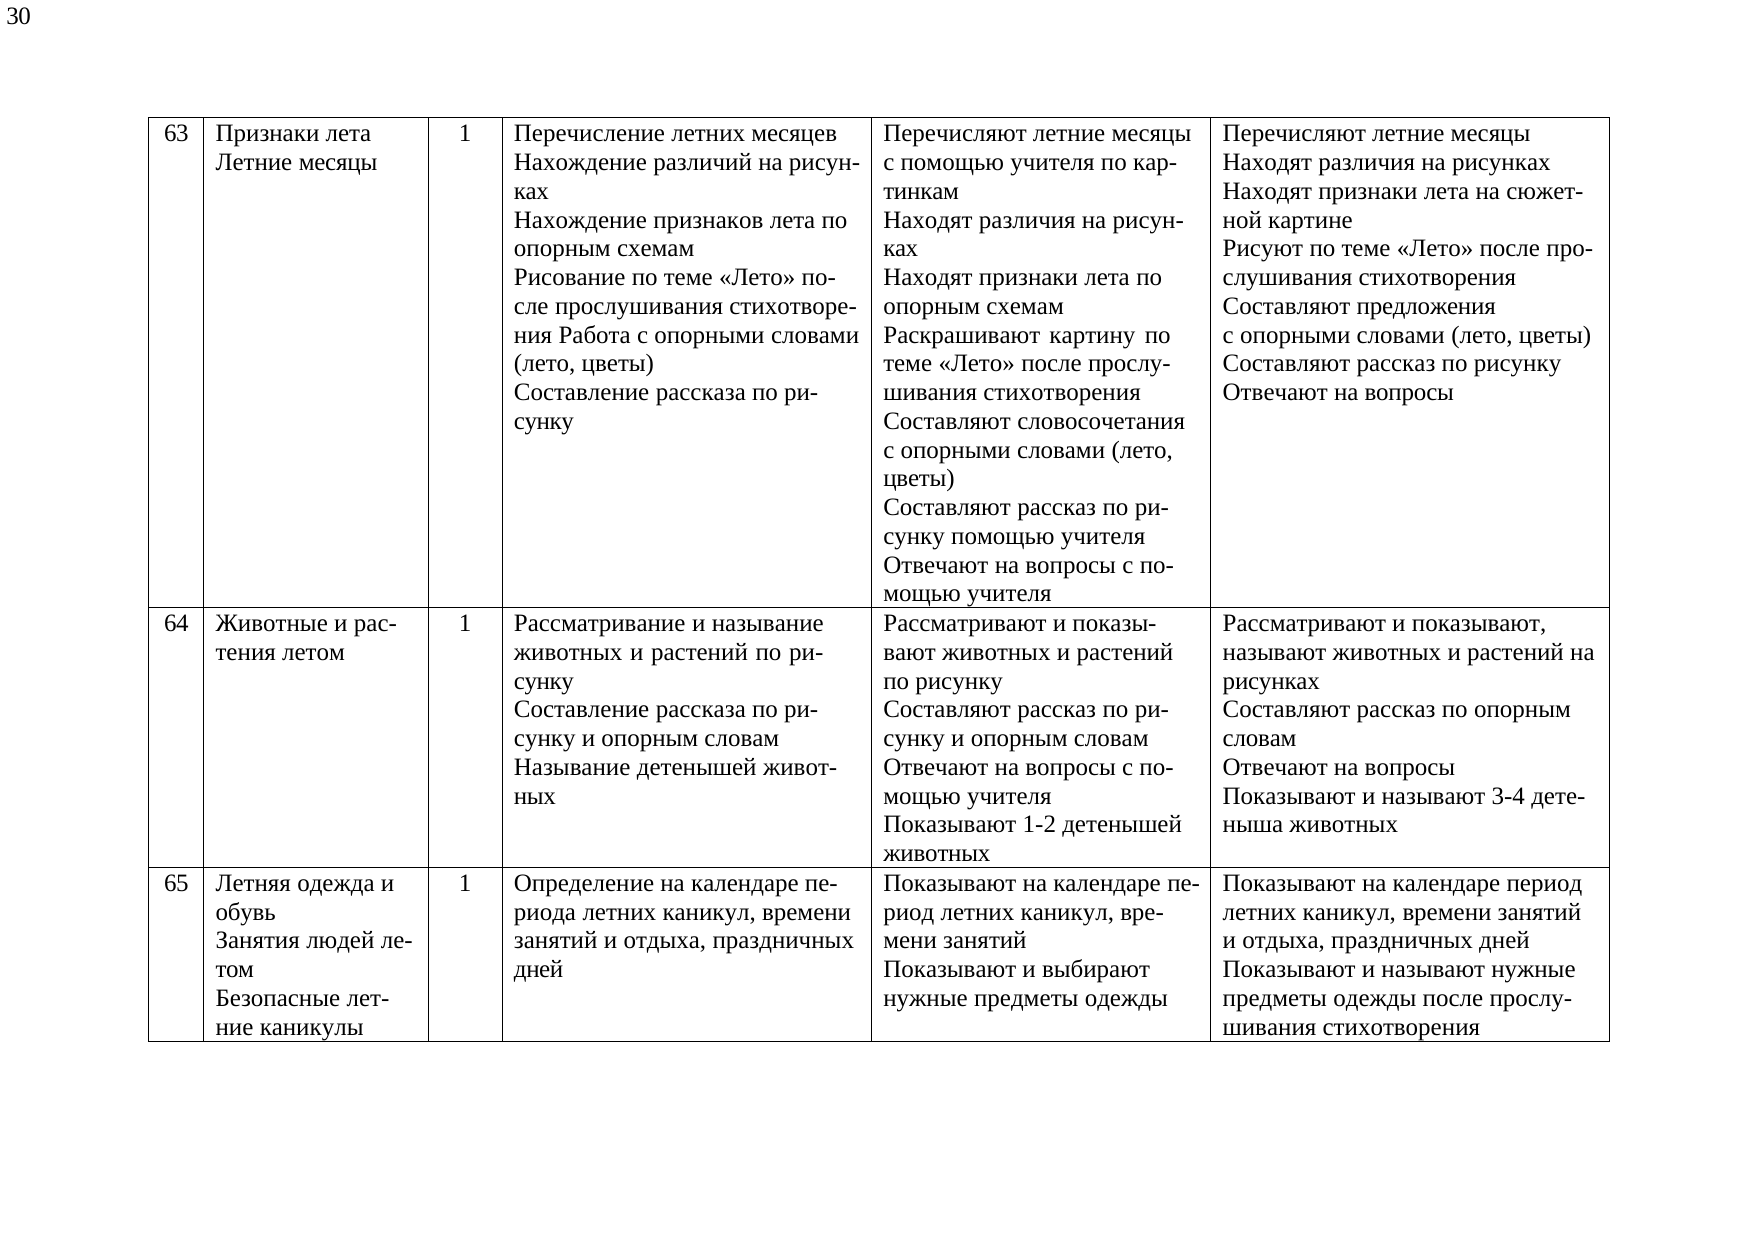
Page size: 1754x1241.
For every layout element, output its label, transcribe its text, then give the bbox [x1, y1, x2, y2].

table_header 1 [429, 118, 502, 607]
table_cell Рассматривание и называние животных и растений по ри- сунку Составление рассказа по ри- сунку и опорным словам Называние детенышей живот- ных [503, 608, 871, 867]
table_header Перечисляют летние месяцы Находят различия на рисунках Находят признаки лета на сюжет- ной картине Рисуют по теме «Лето» после про- слушивания стихотворения Составляют предложения с опорными словами (лето, цветы) Составляют рассказ по рисунку Отвечают на вопросы [1211, 118, 1609, 607]
table_header Перечисляют летние месяцы с помощью учителя по кар- тинкам Находят различия на рисун- ках Находят признаки лета по опорным схемам Раскрашивают картину по теме «Лето» после прослу- шивания стихотворения Составляют словосочетания с опорными словами (лето, цветы) Составляют рассказ по ри- сунку помощью учителя Отвечают на вопросы с по- мощью учителя [872, 118, 1210, 607]
table_cell Определение на календаре пе- риода летних каникул, времени занятий и отдыха, праздничных дней [503, 868, 871, 1041]
table_cell Рассматривают и показы- вают животных и растений по рисунку Составляют рассказ по ри- сунку и опорным словам Отвечают на вопросы с по- мощью учителя Показывают 1-2 детенышей животных [872, 608, 1210, 867]
table_cell Показывают на календаре период летних каникул, времени занятий и отдыха, праздничных дней Показывают и называют нужные предметы одежды после прослу- шивания стихотворения [1211, 868, 1609, 1041]
table_cell Летняя одежда и обувь Занятия людей ле- том Безопасные лет- ние каникулы [204, 868, 428, 1041]
table_cell 1 [429, 608, 502, 867]
table_header Перечисление летних месяцев Нахождение различий на рисун- ках Нахождение признаков лета по опорным схемам Рисование по теме «Лето» по- сле прослушивания стихотворе- ния Работа с опорными словами (лето, цветы) Составление рассказа по ри- сунку [503, 118, 871, 607]
table_cell 1 [429, 868, 502, 1041]
table_cell Животные и рас- тения летом [204, 608, 428, 867]
table_cell 64 [149, 608, 203, 867]
table_header 63 [149, 118, 203, 607]
table_header Признаки лета Летние месяцы [204, 118, 428, 607]
table_cell Показывают на календаре пе- риод летних каникул, вре- мени занятий Показывают и выбирают нужные предметы одежды [872, 868, 1210, 1041]
table_cell 65 [149, 868, 203, 1041]
table_cell Рассматривают и показывают, называют животных и растений на рисунках Составляют рассказ по опорным словам Отвечают на вопросы Показывают и называют 3-4 дете- ныша животных [1211, 608, 1609, 867]
